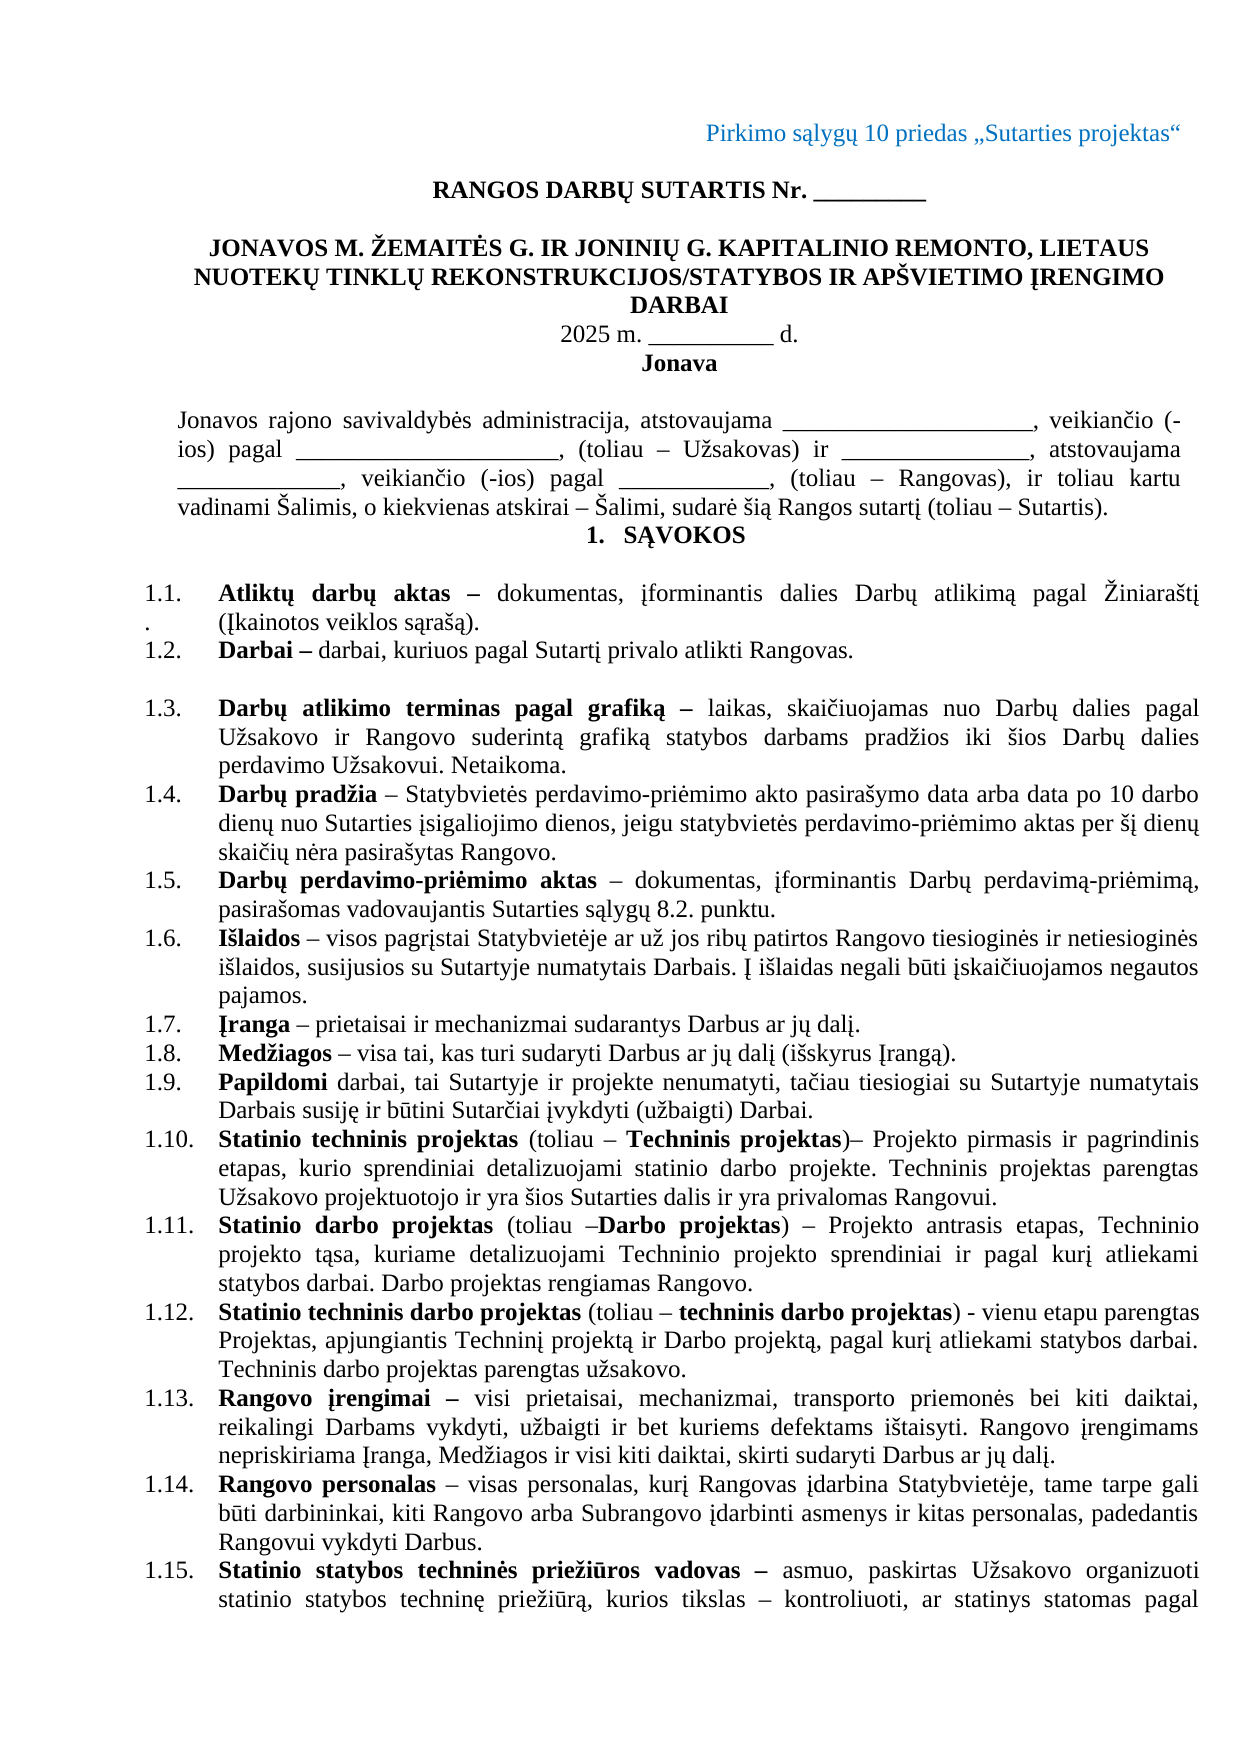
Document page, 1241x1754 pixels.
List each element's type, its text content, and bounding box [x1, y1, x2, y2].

table_cell Darbų atlikimo terminas pagal grafiką – laikas, skaičiuojamas nuo Darbų dalies pagal Užsakovo ir Rangovo suderintą grafiką statybos darbams pradžios iki šios Darbų dalies perdavimo Užsakovui. Netaikoma. [207, 693, 1211, 779]
table_cell Medžiagos – visa tai, kas turi sudaryti Darbus ar jų dalį (išskyrus Įrangą). [207, 1038, 1211, 1067]
table_header SĄVOKOS [118, 521, 1213, 578]
table_cell Atliktų darbų aktas – dokumentas, įforminantis dalies Darbų atlikimą pagal Žiniaraštį (Įkainotos veiklos sąrašą). [207, 578, 1211, 636]
table_cell . [118, 578, 207, 636]
table_cell Statinio darbo projektas (toliau –Darbo projektas) – Projekto antrasis etapas, Techninio projekto tąsa, kuriame detalizuojami Techninio projekto sprendiniai ir pagal kurį atliekami statybos darbai. Darbo projektas rengiamas Rangovo. [207, 1211, 1211, 1297]
table_cell [118, 1297, 207, 1383]
table_cell [118, 1038, 207, 1067]
table_cell Įranga – prietaisai ir mechanizmai sudarantys Darbus ar jų dalį. [207, 1009, 1211, 1038]
text JONAVOS M. ŽEMAITĖS G. IR JONINIŲ G. KAPITALINIO REMONTO, LIETAUS NUOTEKŲ TINKLŲ REKONSTRUKCIJOS/STATYBOS IR APŠVIETIMO ĮRENGIMO DARBAI [177, 233, 1181, 319]
table_cell [118, 1124, 207, 1211]
table_cell [118, 1383, 207, 1469]
table_cell Darbų pradžia – Statybvietės perdavimo-priėmimo akto pasirašymo data arba data po 10 darbo dienų nuo Sutarties įsigaliojimo dienos, jeigu statybvietės perdavimo-priėmimo aktas per šį dienų skaičių nėra pasirašytas Rangovo. [207, 779, 1211, 866]
table_cell [118, 779, 207, 866]
text 2025 m. __________ d. [177, 319, 1181, 348]
table_cell [118, 866, 207, 923]
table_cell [207, 1556, 1211, 1613]
table_cell Statinio techninis darbo projektas (toliau – techninis darbo projektas) - vienu etapu parengtas Projektas, apjungiantis Techninį projektą ir Darbo projektą, pagal kurį atliekami statybos darbai. Techninis darbo projektas parengtas užsakovo. [207, 1297, 1211, 1383]
table_cell Statinio techninis projektas (toliau – Techninis projektas)– Projekto pirmasis ir pagrindinis etapas, kurio sprendiniai detalizuojami statinio darbo projekte. Techninis projektas parengtas Užsakovo projektuotojo ir yra šios Sutarties dalis ir yra privalomas Rangovui. [207, 1124, 1211, 1211]
text Jonavos rajono savivaldybės administracija, atstovaujama ____________________, veikiančio (-ios) pagal _____________________, (toliau – Užsakovas) ir _______________, atstovaujama _____________, veikiančio (-ios) pagal ____________, (toliau – Rangovas), ir toliau kartu vadinami Šalimis, o kiekvienas atskirai – Šalimi, sudarė šią Rangos sutartį (toliau – Sutartis). [177, 406, 1181, 521]
table_cell [118, 1469, 207, 1556]
table_cell Rangovo personalas – visas personalas, kurį Rangovas įdarbina Statybvietėje, tame tarpe gali būti darbininkai, kiti Rangovo arba Subrangovo įdarbinti asmenys ir kitas personalas, padedantis Rangovui vykdyti Darbus. [207, 1469, 1211, 1556]
table_cell Darbų perdavimo-priėmimo aktas – dokumentas, įforminantis Darbų perdavimą-priėmimą, pasirašomas vadovaujantis Sutarties sąlygų 8.2. punktu. [207, 866, 1211, 923]
table_cell Rangovo įrengimai – visi prietaisai, mechanizmai, transporto priemonės bei kiti daiktai, reikalingi Darbams vykdyti, užbaigti ir bet kuriems defektams ištaisyti. Rangovo įrengimams nepriskiriama Įranga, Medžiagos ir visi kiti daiktai, skirti sudaryti Darbus ar jų dalį. [207, 1383, 1211, 1469]
table_cell [118, 1556, 207, 1613]
table_cell [118, 1211, 207, 1297]
text RANGOS DARBŲ SUTARTIS Nr. _________ [177, 176, 1181, 204]
table_cell Darbai – darbai, kuriuos pagal Sutartį privalo atlikti Rangovas. [207, 636, 1211, 693]
text Jonava [177, 348, 1181, 377]
table_cell [118, 636, 207, 693]
table_cell [118, 923, 207, 1009]
table_cell [118, 1009, 207, 1038]
table_cell [118, 693, 207, 779]
table_cell Papildomi darbai, tai Sutartyje ir projekte nenumatyti, tačiau tiesiogiai su Sutartyje numatytais Darbais susiję ir būtini Sutarčiai įvykdyti (užbaigti) Darbai. [207, 1067, 1211, 1124]
table_cell Išlaidos – visos pagrįstai Statybvietėje ar už jos ribų patirtos Rangovo tiesioginės ir netiesioginės išlaidos, susijusios su Sutartyje numatytais Darbais. Į išlaidas negali būti įskaičiuojamos negautos pajamos. [207, 923, 1211, 1009]
table_cell [118, 1067, 207, 1124]
text Pirkimo sąlygų 10 priedas „Sutarties projektas“ [177, 118, 1181, 147]
